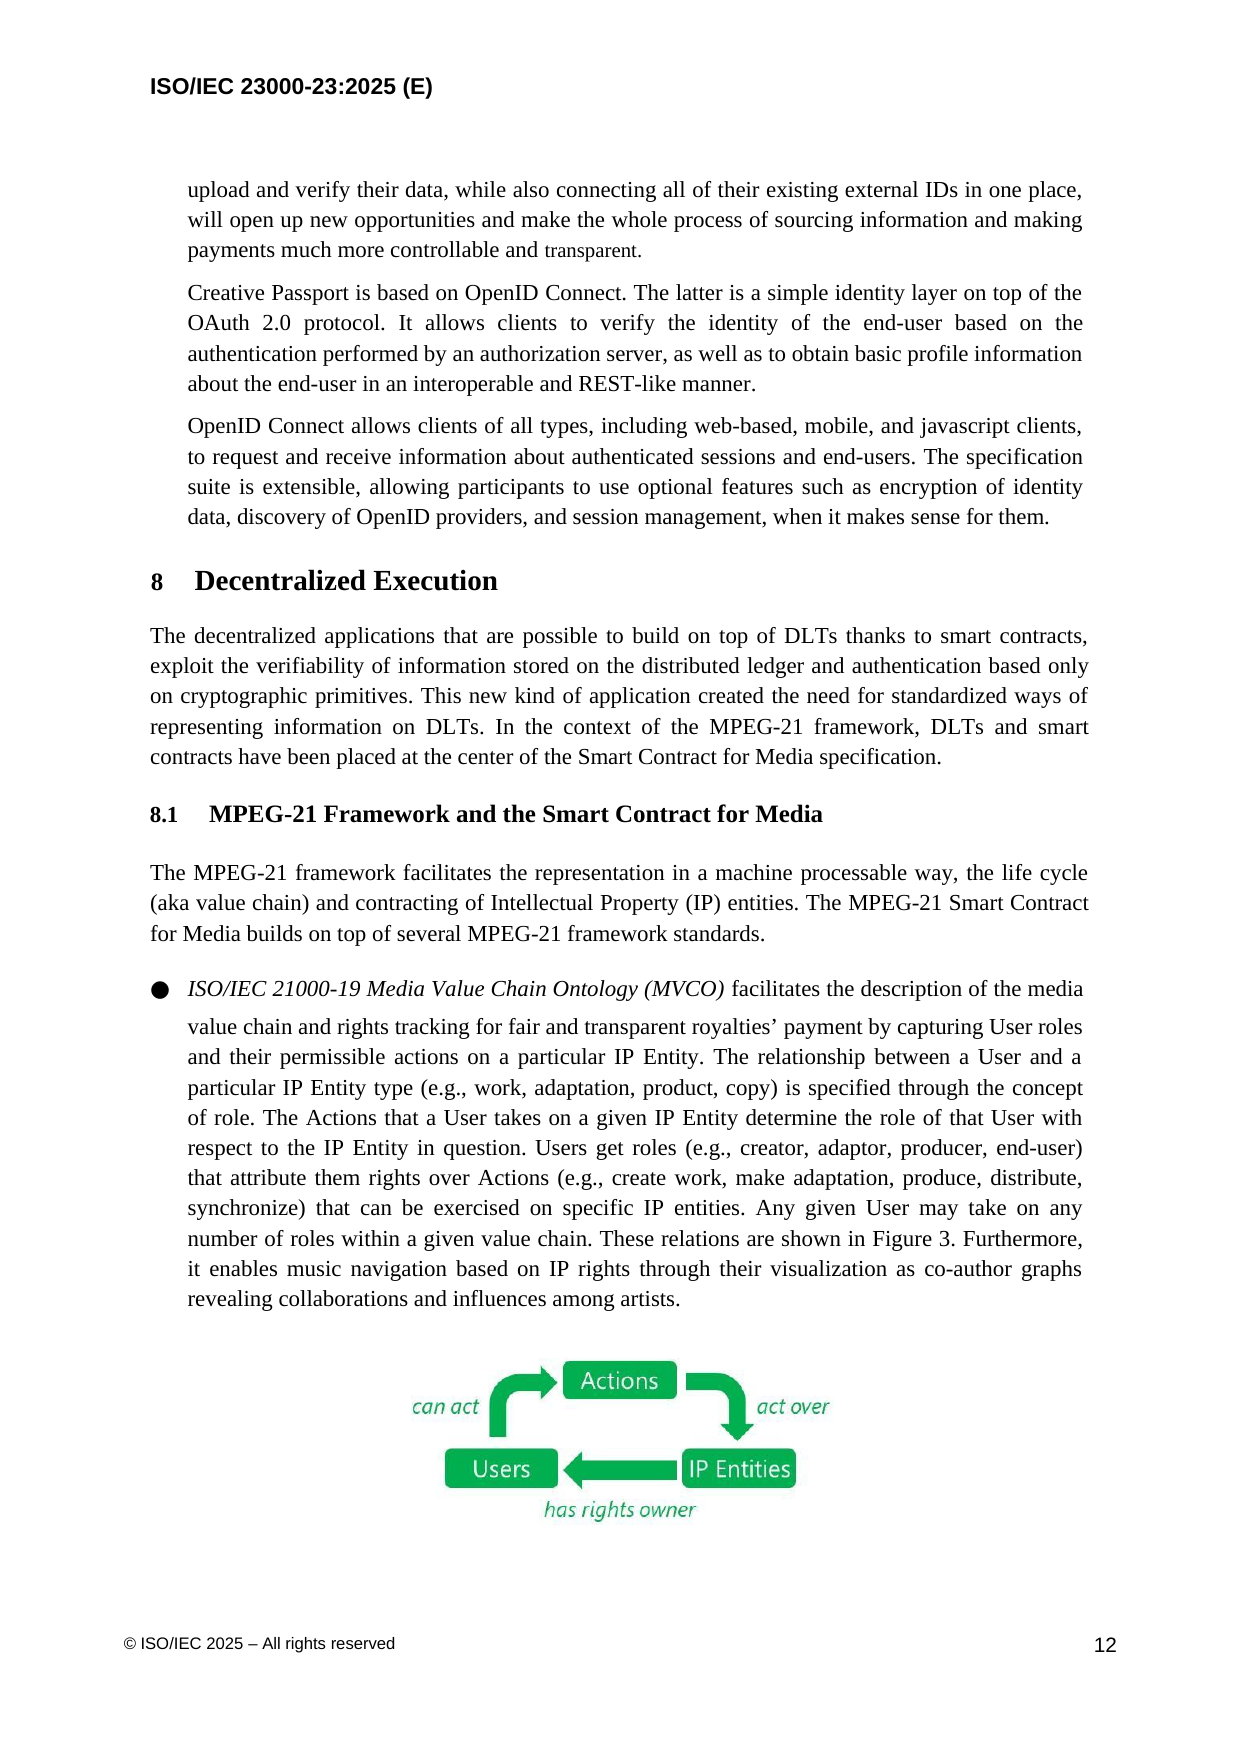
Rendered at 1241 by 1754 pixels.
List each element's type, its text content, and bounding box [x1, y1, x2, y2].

text OpenID Connect allows clients of all types, including web-based, mobile, and javascript clients, to request and receive information about authenticated sessions and end-users. The specification suite is extensible, allowing participants to use optional features such as encryption of identity data, discovery of OpenID providers, and session management, when it makes sense for them. [187, 412, 1084, 529]
list ISO/IEC 21000-19 Media Value Chain Ontology (MVCO) facilitates the description of the media value chain and rights tracking for fair and transparent royalties’ payment by capturing User roles and their permissible actions on a particular IP Entity. The relationship between a User and a particular IP Entity type (e.g., work, adaptation, product, copy) is specified through the concept of role. The Actions that a User takes on a given IP Entity determine the role of that User with respect to the IP Entity in question. Users get roles (e.g., creator, adaptor, producer, end-user) that attribute them rights over Actions (e.g., create work, make adaptation, produce, distribute, synchronize) that can be exercised on specific IP entities. Any given User may take on any number of roles within a given value chain. These relations are shown in Figure 3. Furthermore, it enables music navigation based on IP rights through their visualization as co-author graphs revealing collaborations and influences among artists. [150, 962, 1084, 1311]
text The MPEG-21 framework facilitates the representation in a machine processable way, the life cycle (aka value chain) and contracting of Intellectual Property (IP) entities. The MPEG-21 Smart Contract for Media builds on top of several MPEG-21 framework standards. [150, 859, 1090, 946]
subtitle Decentralized Execution [151, 563, 1090, 597]
subtitle MPEG-21 Framework and the Smart Contract for Media [149, 799, 1090, 828]
text The decentralized applications that are possible to build on top of DLTs thanks to smart contracts, exploit the verifiability of information stored on the distributed ledger and authentication based only on cryptographic primitives. This new kind of application created the need for standardized ways of representing information on DLTs. In the context of the MPEG-21 framework, DLTs and smart contracts have been placed at the center of the Smart Contract for Media specification. [150, 622, 1090, 769]
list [150, 176, 1084, 263]
picture [398, 1358, 842, 1535]
text Creative Passport is based on OpenID Connect. The latter is a simple identity layer on top of the OAuth 2.0 protocol. It allows clients to verify the identity of the end-user based on the authentication performed by an authorization server, as well as to obtain basic profile information about the end-user in an interoperable and REST-like manner. [187, 279, 1084, 396]
